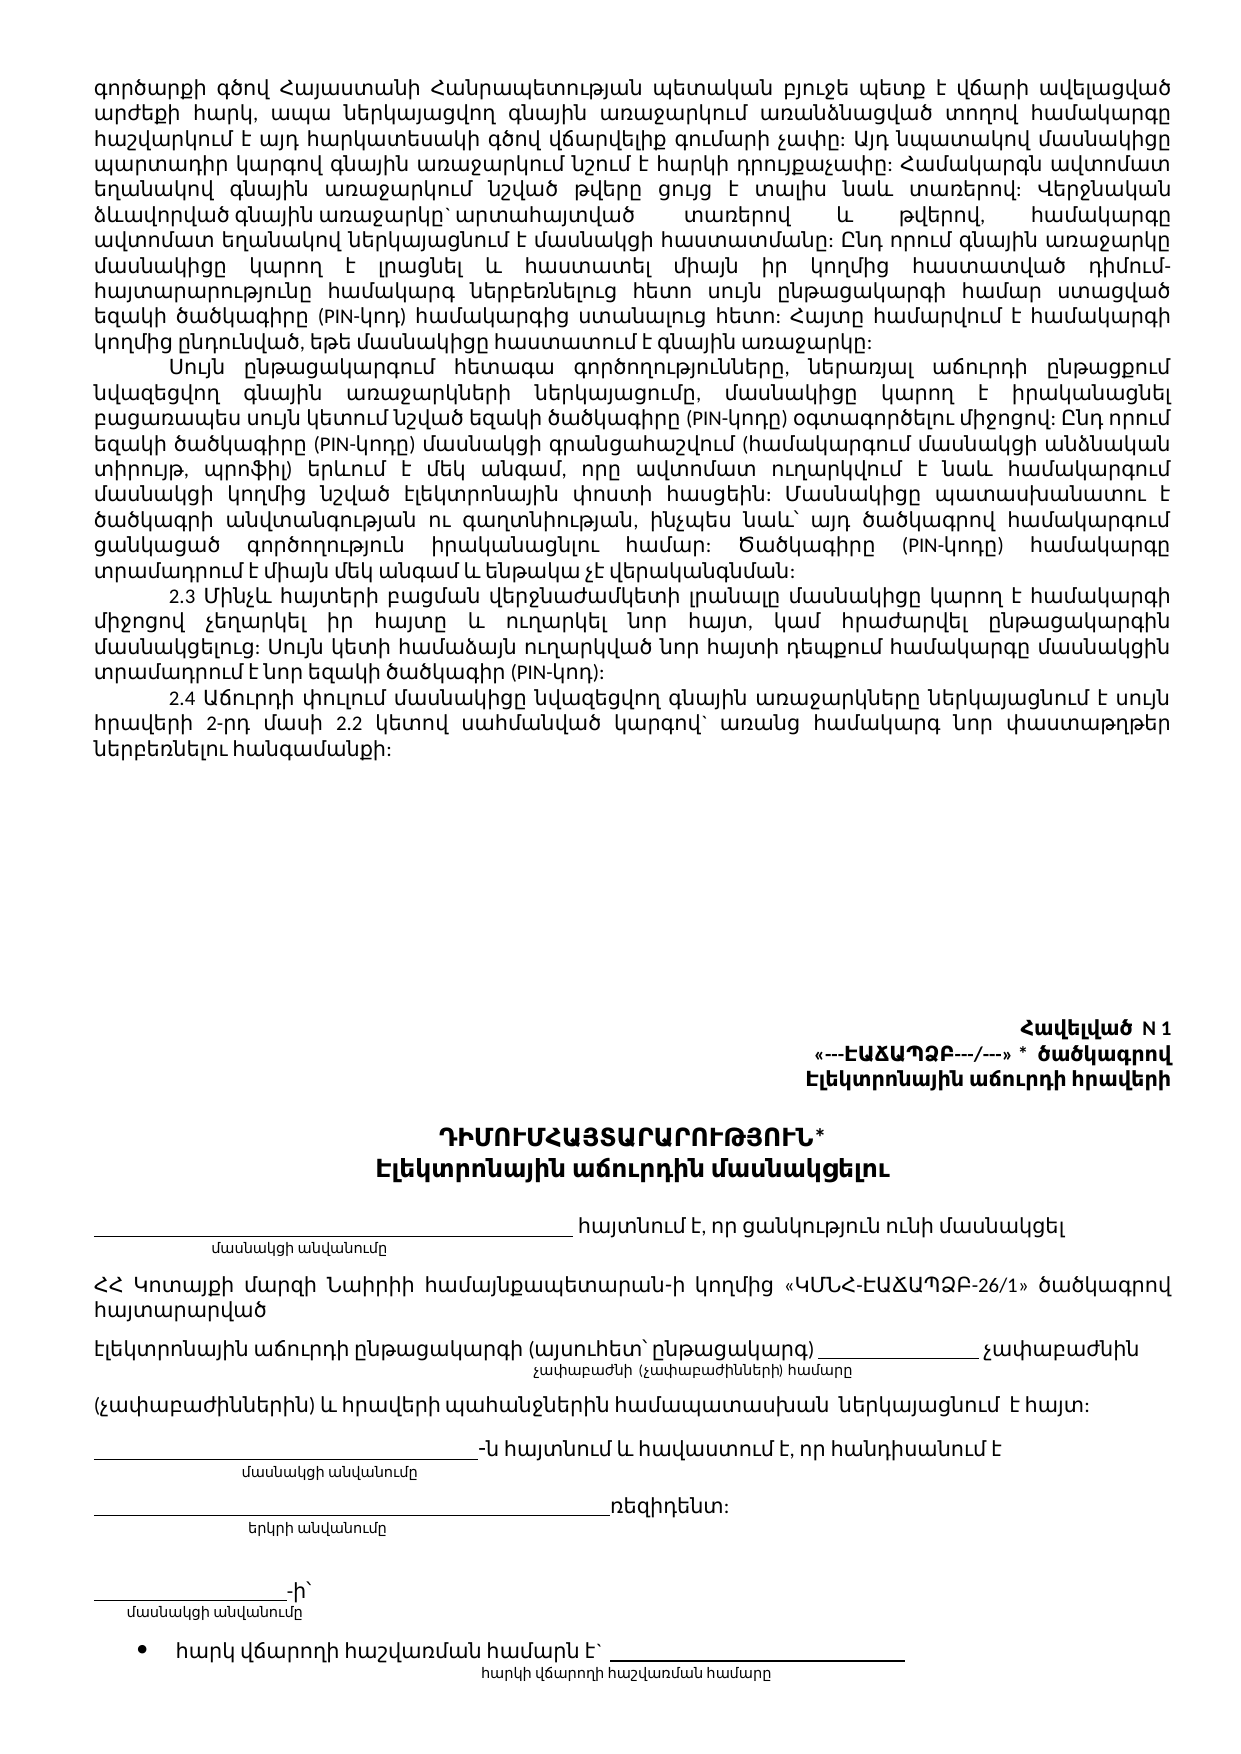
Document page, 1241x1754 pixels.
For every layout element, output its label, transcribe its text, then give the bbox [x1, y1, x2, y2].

text էլեկտրոնային աճուրդի ընթացակարգի (այսուհետ՝ ընթացակարգ) չափաբաժնին [94, 1336, 1171, 1361]
text (չափաբաժիններին) և հրավերի պահանջներին համապատասխան ներկայացնում է հայտ: [94, 1392, 1171, 1417]
text հայտնում է, որ ցանկություն ունի մասնակցել [94, 1214, 1171, 1239]
text -ի՝ [94, 1578, 1171, 1604]
text չափաբաժնի (չափաբաժինների) համարը [94, 1361, 1171, 1392]
text Սույն ընթացակարգում հետագա գործողությունները, ներառյալ աճուրդի ընթացքում նվազեցվող գնային առաջարկների ներկայացումը, մասնակիցը կարող է իրականացնել բացառապես սույն կետում նշված եզակի ծածկագիրը (PIN-կոդը) օգտագործելու միջոցով: Ընդ որում եզակի ծածկագիրը (PIN-կոդը) մասնակցի գրանցահաշվում (համակարգում մասնակցի անձնական տիրույթ, պրոֆիլ) երևում է մեկ անգամ, որը ավտոմատ ուղարկվում է նաև համակարգում մասնակցի կողմից նշված էլեկտրոնային փոստի հասցեին: Մասնակիցը պատասխանատու է ծածկագրի անվտանգության ու գաղտնիության, ինչպես նաև՝ այդ ծածկագրով համակարգում ցանկացած գործողություն իրականացնլու համար: Ծածկագիրը (PIN-կոդը) համակարգը տրամադրում է միայն մեկ անգամ և ենթակա չէ վերականգնման: [94, 354, 1171, 583]
text Հավելված N 1 [94, 1015, 1171, 1041]
text -ն հայտնում և հավաստում է, որ հանդիսանում է [94, 1432, 1171, 1463]
text մասնակցի անվանումը [94, 1463, 1171, 1493]
list հարկ վճարողի հաշվառման համարն է` [138, 1634, 1171, 1665]
text ԴԻՄՈՒՄՀԱՅՏԱՐԱՐՈՒԹՅՈՒՆ* [94, 1122, 1171, 1153]
text ռեզիդենտ: [94, 1493, 1171, 1519]
text Էլեկտրոնային աճուրդի հրավերի [94, 1066, 1171, 1092]
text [94, 75, 1171, 354]
text ՀՀ Կոտայքի մարզի Նաիրիի համայնքապետարան-ի կողմից «ԿՄՆՀ-ԷԱՃԱՊՁԲ-26/1» ծածկագրով հայտարարված [94, 1270, 1171, 1323]
text մասնակցի անվանումը [94, 1604, 1171, 1634]
text «---ԷԱՃԱՊՁԲ---/---» * ծածկագրով [94, 1041, 1171, 1066]
text 2.4 Աճուրդի փուլում մասնակիցը նվազեցվող գնային առաջարկները ներկայացնում է սույն հրավերի 2-րդ մասի 2.2 կետով սահմանված կարգով` առանց համակարգ նոր փաստաթղթեր ներբեռնելու հանգամանքի: [94, 685, 1171, 761]
text երկրի անվանումը [94, 1519, 1171, 1549]
text հարկի վճարողի հաշվառման համարը [94, 1665, 1171, 1695]
text 2.3 Մինչև հայտերի բացման վերջնաժամկետի լրանալը մասնակիցը կարող է համակարգի միջոցով չեղարկել իր հայտը և ուղարկել նոր հայտ, կամ հրաժարվել ընթացակարգին մասնակցելուց: Սույն կետի համաձայն ուղարկված նոր հայտի դեպքում համակարգը մասնակցին տրամադրում է նոր եզակի ծածկագիր (PIN-կոդ): [94, 583, 1171, 685]
text մասնակցի անվանումը [94, 1239, 1171, 1270]
subtitle Էլեկտրոնային աճուրդին մասնակցելու [94, 1153, 1171, 1183]
